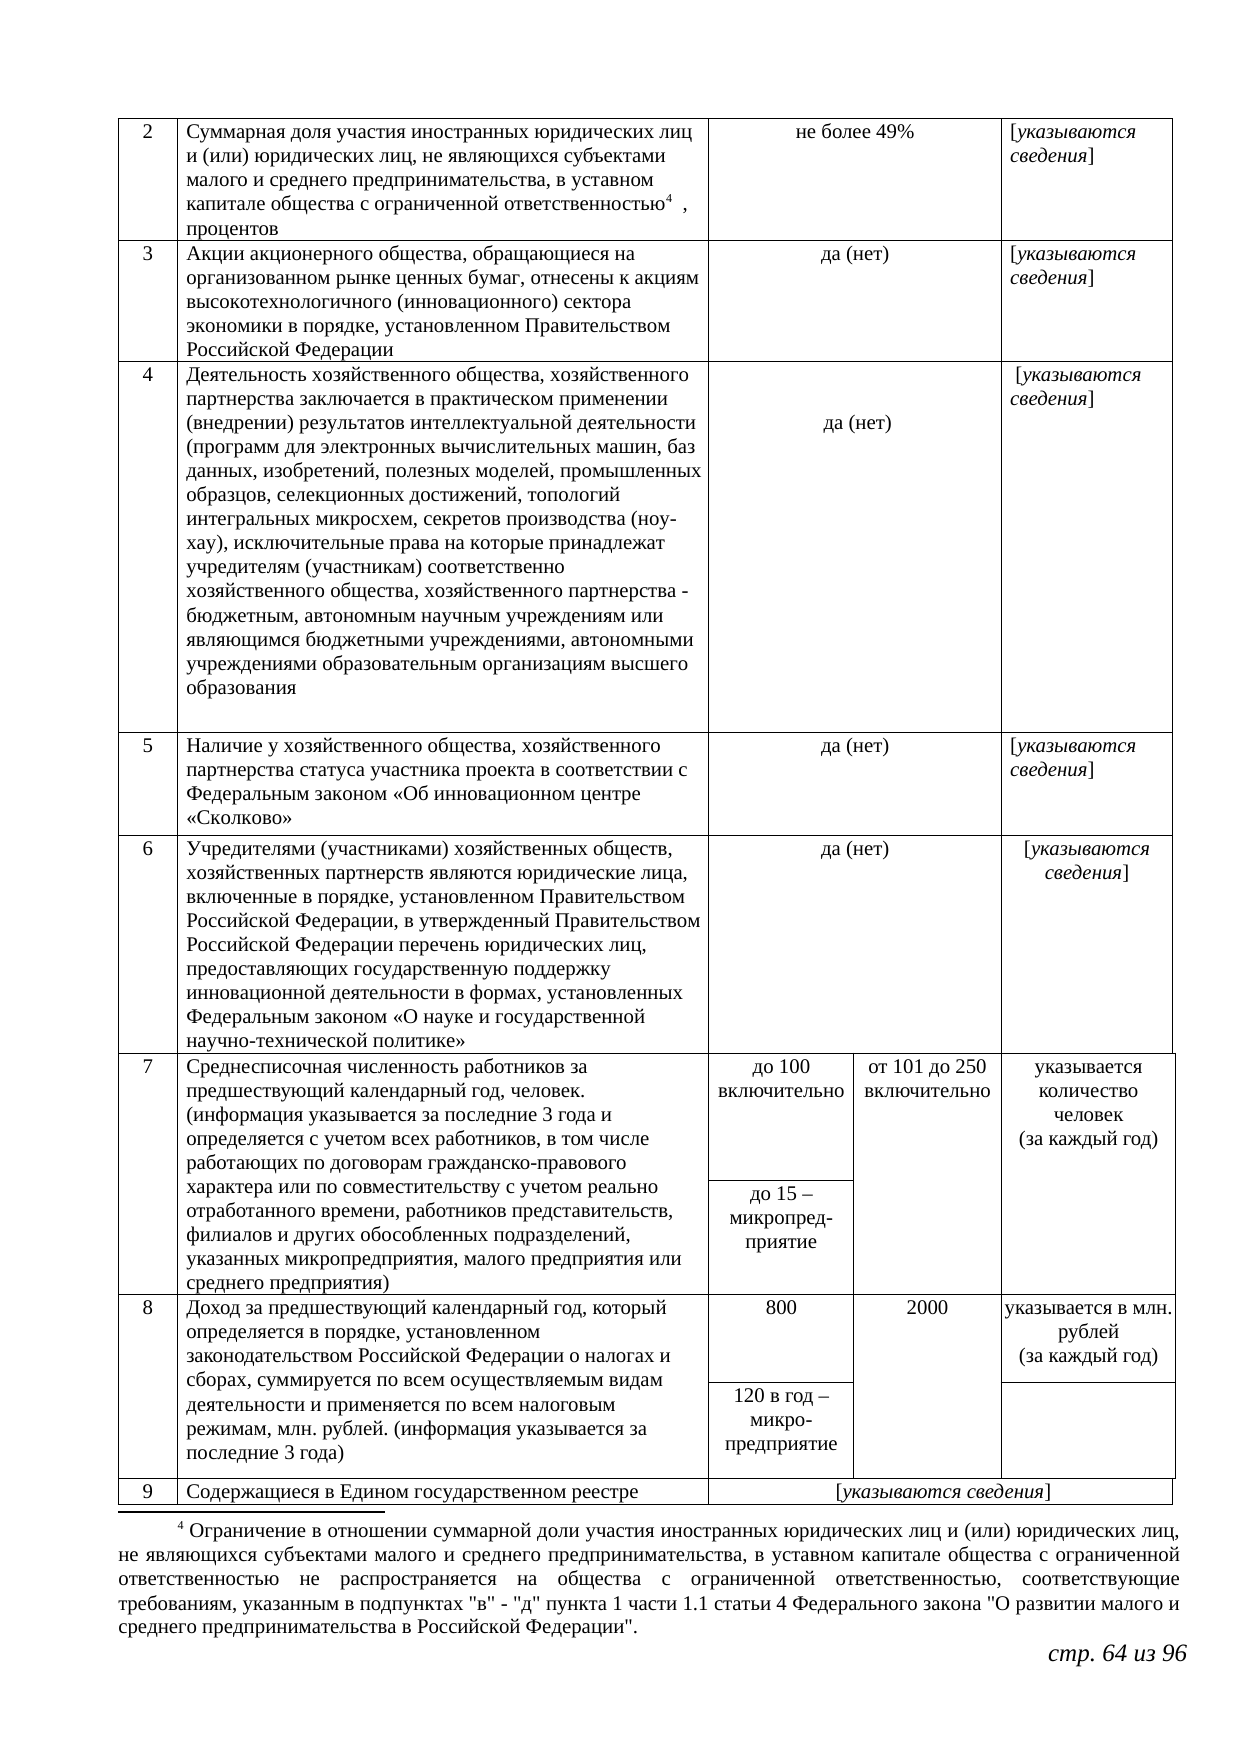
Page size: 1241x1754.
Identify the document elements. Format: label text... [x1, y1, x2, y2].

table_cell 7 [119, 1054, 177, 1294]
table_cell 4 [119, 362, 177, 732]
table_cell Деятельность хозяйственного общества, хозяйственного партнерства заключается в практическом применении (внедрении) результатов интеллектуальной деятельности (программ для электронных вычислительных машин, баз данных, изобретений, полезных моделей, промышленных образцов, селекционных достижений, топологий интегральных микросхем, секретов производства (ноу-хау), исключительные права на которые принадлежат учредителям (участникам) соответственно хозяйственного общества, хозяйственного партнерства - бюджетным, автономным научным учреждениям или являющимся бюджетными учреждениями, автономными учреждениями образовательным организациям высшего образования [178, 362, 708, 732]
table_cell не более 49% [709, 119, 1001, 239]
table_cell указывается количество человек (за каждый год) [1002, 1054, 1175, 1294]
table_cell [указываются сведения] [1002, 836, 1172, 1052]
table_cell [указываются сведения] [1002, 241, 1172, 361]
table_cell да (нет) [709, 362, 1001, 732]
table_cell 2 [119, 119, 177, 239]
table_cell Учредителями (участниками) хозяйственных обществ, хозяйственных партнерств являются юридические лица, включенные в порядке, установленном Правительством Российской Федерации, в утвержденный Правительством Российской Федерации перечень юридических лиц, предоставляющих государственную поддержку инновационной деятельности в формах, установленных Федеральным законом «О науке и государственной научно-технической политике» [178, 836, 708, 1052]
table_cell Акции акционерного общества, обращающиеся на организованном рынке ценных бумаг, отнесены к акциям высокотехнологичного (инновационного) сектора экономики в порядке, установленном Правительством Российской Федерации [178, 241, 708, 361]
table_cell да (нет) [709, 733, 1001, 835]
table_cell Суммарная доля участия иностранных юридических лиц и (или) юридических лиц, не являющихся субъектами малого и среднего предпринимательства, в уставном капитале общества с ограниченной ответственностью , процентов [178, 119, 708, 239]
table_cell Доход за предшествующий календарный год, который определяется в порядке, установленном законодательством Российской Федерации о налогах и сборах, суммируется по всем осуществляемым видам деятельности и применяется по всем налоговым режимам, млн. рублей. (информация указывается за последние 3 года) [178, 1295, 708, 1478]
table_cell 5 [119, 733, 177, 835]
table_cell до 100 включительно [709, 1054, 853, 1180]
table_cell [1002, 119, 1172, 239]
table_cell Среднесписочная численность работников за предшествующий календарный год, человек. (информация указывается за последние 3 года и определяется с учетом всех работников, в том числе работающих по договорам гражданско-правового характера или по совместительству с учетом реально отработанного времени, работников представительств, филиалов и других обособленных подразделений, указанных микропредприятия, малого предприятия или среднего предприятия) [178, 1054, 708, 1294]
table_cell Наличие у хозяйственного общества, хозяйственного партнерства статуса участника проекта в соответствии с Федеральным законом «Об инновационном центре «Сколково» [178, 733, 708, 835]
table_cell 9 [119, 1479, 177, 1504]
table_cell указывается в млн. рублей (за каждый год) [1002, 1295, 1175, 1382]
table_cell [указываются сведения] [1002, 733, 1172, 835]
table_cell да (нет) [709, 836, 1001, 1052]
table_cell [178, 1479, 708, 1504]
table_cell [709, 1479, 1172, 1504]
table_cell до 15 – микропредприятие [709, 1181, 853, 1294]
table_cell 800 [709, 1295, 853, 1382]
table_cell [1002, 1383, 1175, 1478]
table_cell 8 [119, 1295, 177, 1478]
table_cell 120 в год – микропредприятие [709, 1383, 853, 1478]
table_cell [указываются сведения] [1002, 362, 1172, 732]
table_cell 2000 [854, 1295, 1001, 1478]
table_cell 6 [119, 836, 177, 1052]
table_cell 3 [119, 241, 177, 361]
table_cell да (нет) [709, 241, 1001, 361]
table_cell от 101 до 250 включительно [854, 1054, 1001, 1294]
